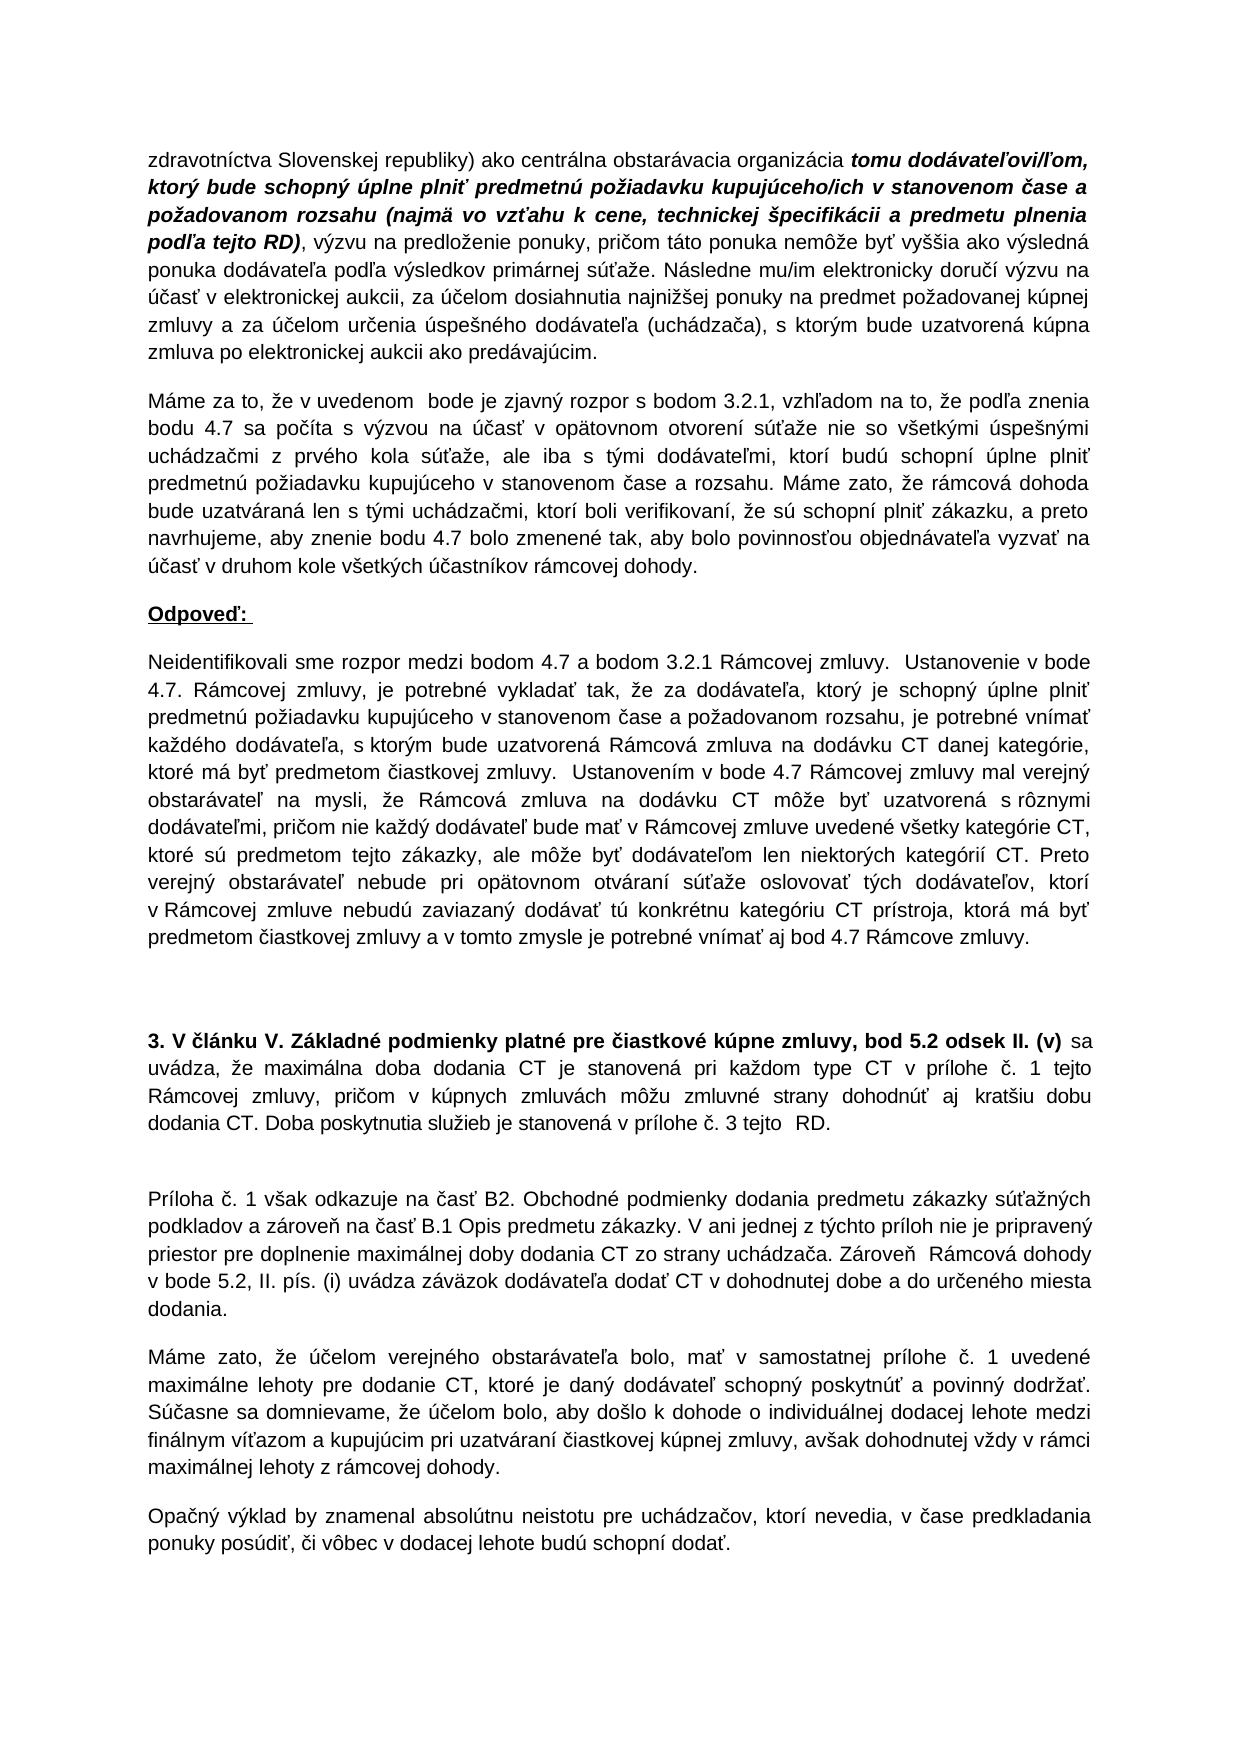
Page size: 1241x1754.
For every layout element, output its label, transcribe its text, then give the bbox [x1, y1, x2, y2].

text Príloha č. 1 však odkazuje na časť B2. Obchodné podmienky dodania predmetu zákazky súťažných podkladov a zároveň na časť B.1 Opis predmetu zákazky. V ani jednej z týchto príloh nie je pripravený priestor pre doplnenie maximálnej doby dodania CT zo strany uchádzača. Zároveň Rámcová dohody v bode 5.2, II. pís. (i) uvádza záväzok dodávateľa dodať CT v dohodnutej dobe a do určeného miesta dodania. [148, 1187, 1093, 1321]
text 3. V článku V. Základné podmienky platné pre čiastkové kúpne zmluvy, bod 5.2 odsek II. (v) sa uvádza, že maximálna doba dodania CT je stanovená pri každom type CT v prílohe č. 1 tejto Rámcovej zmluvy, pričom v kúpnych zmluvách môžu zmluvné strany dohodnúť aj kratšiu dobu dodania CT. Doba poskytnutia služieb je stanovená v prílohe č. 3 tejto RD. [148, 1028, 1093, 1135]
text Neidentifikovali sme rozpor medzi bodom 4.7 a bodom 3.2.1 Rámcovej zmluvy. Ustanovenie v bode 4.7. Rámcovej zmluvy, je potrebné vykladať tak, že za dodávateľa, ktorý je schopný úplne plniť predmetnú požiadavku kupujúceho v stanovenom čase a požadovanom rozsahu, je potrebné vnímať každého dodávateľa, s ktorým bude uzatvorená Rámcová zmluva na dodávku CT danej kategórie, ktoré má byť predmetom čiastkovej zmluvy. Ustanovením v bode 4.7 Rámcovej zmluvy mal verejný obstarávateľ na mysli, že Rámcová zmluva na dodávku CT môže byť uzatvorená s rôznymi dodávateľmi, pričom nie každý dodávateľ bude mať v Rámcovej zmluve uvedené všetky kategórie CT, ktoré sú predmetom tejto zákazky, ale môže byť dodávateľom len niektorých kategórií CT. Preto verejný obstarávateľ nebude pri opätovnom otváraní súťaže oslovovať tých dodávateľov, ktorí v Rámcovej zmluve nebudú zaviazaný dodávať tú konkrétnu kategóriu CT prístroja, ktorá má byť predmetom čiastkovej zmluvy a v tomto zmysle je potrebné vnímať aj bod 4.7 Rámcove zmluvy. [148, 650, 1091, 949]
text Máme za to, že v uvedenom bode je zjavný rozpor s bodom 3.2.1, vzhľadom na to, že podľa znenia bodu 4.7 sa počíta s výzvou na účasť v opätovnom otvorení súťaže nie so všetkými úspešnými uchádzačmi z prvého kola súťaže, ale iba s tými dodávateľmi, ktorí budú schopní úplne plniť predmetnú požiadavku kupujúceho v stanovenom čase a rozsahu. Máme zato, že rámcová dohoda bude uzatváraná len s tými uchádzačmi, ktorí boli verifikovaní, že sú schopní plniť zákazku, a preto navrhujeme, aby znenie bodu 4.7 bolo zmenené tak, aby bolo povinnosťou objednávateľa vyzvať na účasť v druhom kole všetkých účastníkov rámcovej dohody. [148, 388, 1091, 577]
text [148, 148, 1091, 364]
text Opačný výklad by znamenal absolútnu neistotu pre uchádzačov, ktorí nevedia, v čase predkladania ponuky posúdiť, či vôbec v dodacej lehote budú schopní dodať. [148, 1503, 1093, 1555]
text Máme zato, že účelom verejného obstarávateľa bolo, mať v samostatnej prílohe č. 1 uvedené maximálne lehoty pre dodanie CT, ktoré je daný dodávateľ schopný poskytnúť a povinný dodržať. Súčasne sa domnievame, že účelom bolo, aby došlo k dohode o individuálnej dodacej lehote medzi finálnym víťazom a kupujúcim pri uzatváraní čiastkovej kúpnej zmluvy, avšak dohodnutej vždy v rámci maximálnej lehoty z rámcovej dohody. [148, 1345, 1093, 1479]
text Odpoveď: [148, 602, 1091, 626]
